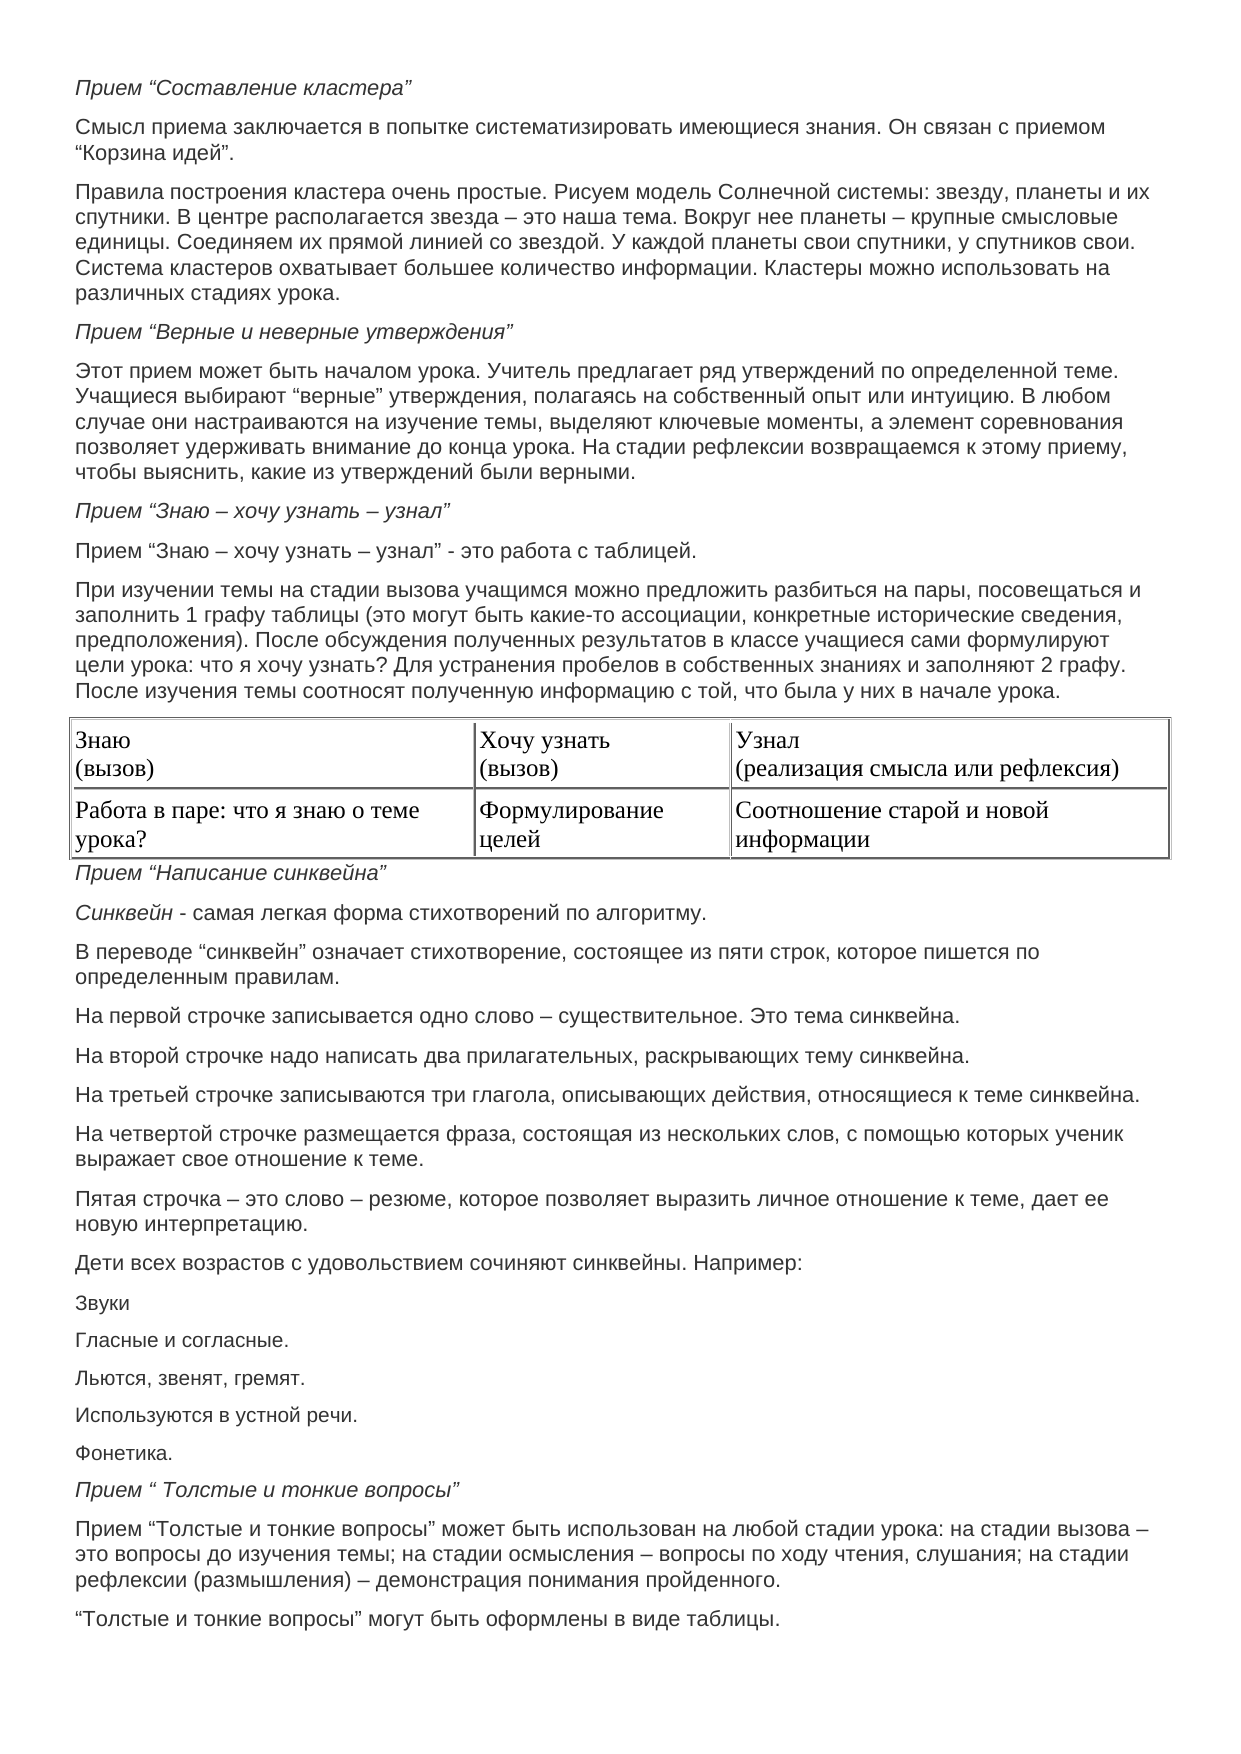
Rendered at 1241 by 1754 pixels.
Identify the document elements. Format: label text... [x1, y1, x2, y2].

text Прием “Верные и неверные утверждения” [75, 319, 1165, 344]
text Смысл приема заключается в попытке систематизировать имеющиеся знания. Он связан с приемом “Корзина идей”. [75, 114, 1165, 165]
text Правила построения кластера очень простые. Рисуем модель Солнечной системы: звезду, планеты и их спутники. В центре располагается звезда – это наша тема. Вокруг нее планеты – крупные смысловые единицы. Соединяем их прямой линией со звездой. У каждой планеты свои спутники, у спутников свои. Система кластеров охватывает большее количество информации. Кластеры можно использовать на различных стадиях урока. [75, 179, 1165, 305]
table_header Хочу узнать (вызов) [474, 720, 731, 787]
table_cell Соотношение старой и новой информации [731, 787, 1168, 857]
text На третьей строчке записываются три глагола, описывающих действия, относящиеся к теме синквейна. [75, 1082, 1165, 1107]
text Прием “Знаю – хочу узнать – узнал” [75, 498, 1165, 523]
text При изучении темы на стадии вызова учащимся можно предложить разбиться на пары, посовещаться и заполнить 1 графу таблицы (это могут быть какие-то ассоциации, конкретные исторические сведения, предположения). После обсуждения полученных результатов в классе учащиеся сами формулируют цели урока: что я хочу узнать? Для устранения пробелов в собственных знаниях и заполняют 2 графу. После изучения темы соотносят полученную информацию с той, что была у них в начале урока. [75, 577, 1165, 703]
table_cell Работа в паре: что я знаю о теме урока? [72, 787, 474, 857]
text На второй строчке надо написать два прилагательных, раскрывающих тему синквейна. [75, 1043, 1165, 1068]
text В переводе “синквейн” означает стихотворение, состоящее из пяти строк, которое пишется по определенным правилам. [75, 939, 1165, 989]
text Этот прием может быть началом урока. Учитель предлагает ряд утверждений по определенной теме. Учащиеся выбирают “верные” утверждения, полагаясь на собственный опыт или интуицию. В любом случае они настраиваются на изучение темы, выделяют ключевые моменты, а элемент соревнования позволяет удерживать внимание до конца урока. На стадии рефлексии возвращаемся к этому приему, чтобы выяснить, какие из утверждений были верными. [75, 358, 1165, 484]
text Гласные и согласные. [75, 1327, 1165, 1352]
table_cell Формулирование целей [474, 790, 731, 857]
text Используются в устной речи. [75, 1402, 1165, 1427]
text На четвертой строчке размещается фраза, состоящая из нескольких слов, с помощью которых ученик выражает свое отношение к теме. [75, 1121, 1165, 1172]
table_header Знаю (вызов) [72, 720, 474, 787]
text Прием “Толстые и тонкие вопросы” может быть использован на любой стадии урока: на стадии вызова – это вопросы до изучения темы; на стадии осмысления – вопросы по ходу чтения, слушания; на стадии рефлексии (размышления) – демонстрация понимания пройденного. [75, 1516, 1165, 1592]
text Пятая строчка – это слово – резюме, которое позволяет выразить личное отношение к теме, дает ее новую интерпретацию. [75, 1186, 1165, 1236]
text Прием “Знаю – хочу узнать – узнал” - это работа с таблицей. [75, 537, 1165, 563]
text Синквейн - самая легкая форма стихотворений по алгоритму. [75, 899, 1165, 925]
text Фонетика. [75, 1439, 1165, 1464]
text На первой строчке записывается одно слово – существительное. Это тема синквейна. [75, 1003, 1165, 1028]
text Прием “ Толстые и тонкие вопросы” [75, 1477, 1165, 1502]
text Прием “Составление кластера” [75, 75, 1165, 100]
text Звуки [75, 1289, 1165, 1314]
text “Толстые и тонкие вопросы” могут быть оформлены в виде таблицы. [75, 1606, 1165, 1631]
text Дети всех возрастов с удовольствием сочиняют синквейны. Например: [75, 1250, 1165, 1275]
text Льются, звенят, гремят. [75, 1364, 1165, 1389]
table_header Узнал (реализация смысла или рефлексия) [731, 720, 1168, 787]
text Прием “Написание синквейна” [75, 860, 1165, 886]
